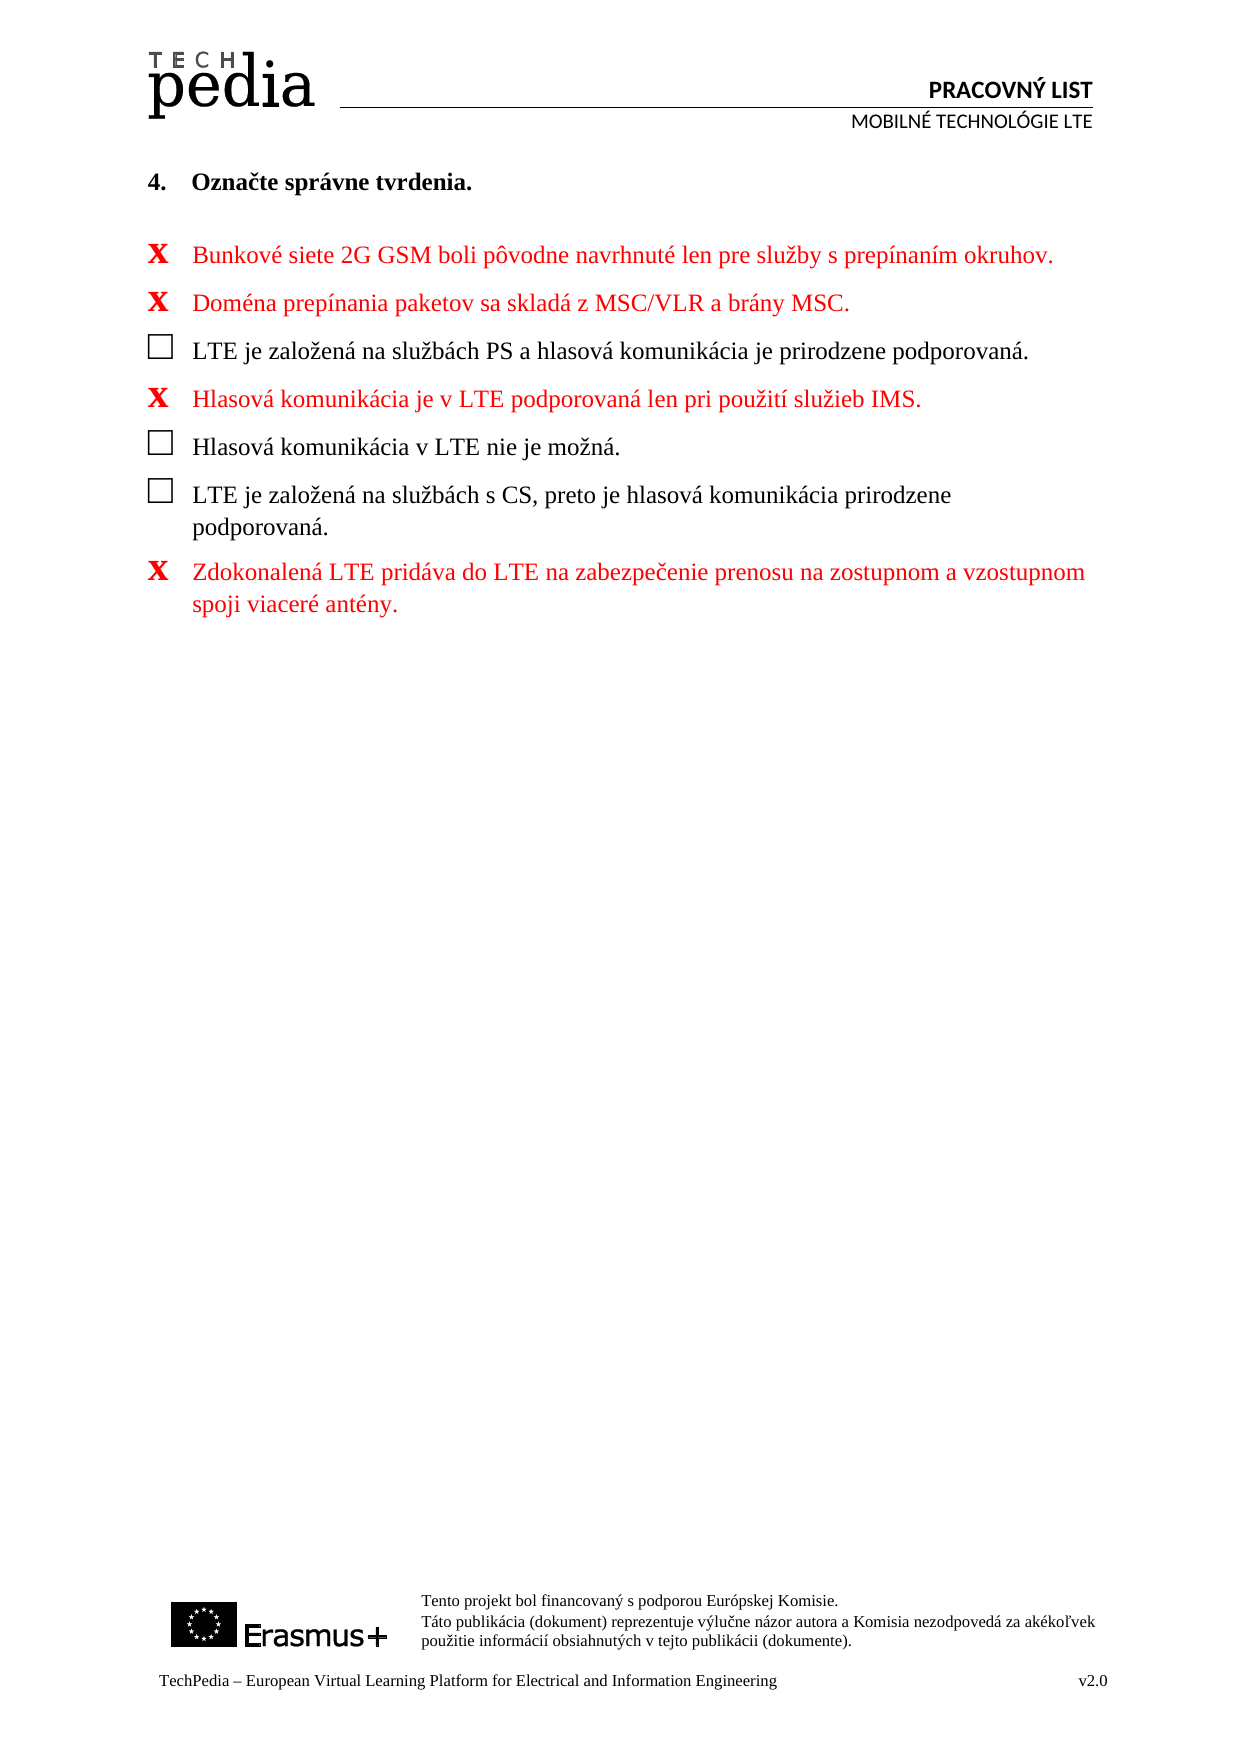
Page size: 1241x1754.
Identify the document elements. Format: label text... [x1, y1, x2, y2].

text x Hlasová komunikácia je v LTE podporovaná len pri použití služieb IMS. [148, 369, 1093, 417]
text □ Hlasová komunikácia v LTE nie je možná. [148, 417, 1093, 464]
text Označte správne tvrdenia. [148, 167, 1093, 196]
text x Zdokonalená LTE pridáva do LTE na zabezpečenie prenosu na zostupnom a vzostupnom spoji viaceré antény. [148, 541, 1093, 618]
text □ LTE je založená na službách PS a hlasová komunikácia je prirodzene podporovaná. [148, 321, 1093, 369]
text x Doména prepínania paketov sa skladá z MSC/VLR a brány MSC. [148, 273, 1093, 321]
text x Bunkové siete 2G GSM boli pôvodne navrhnuté len pre služby s prepínaním okruhov. [148, 225, 1093, 273]
text □ LTE je založená na službách s CS, preto je hlasová komunikácia prirodzene podporovaná. [148, 464, 1093, 541]
